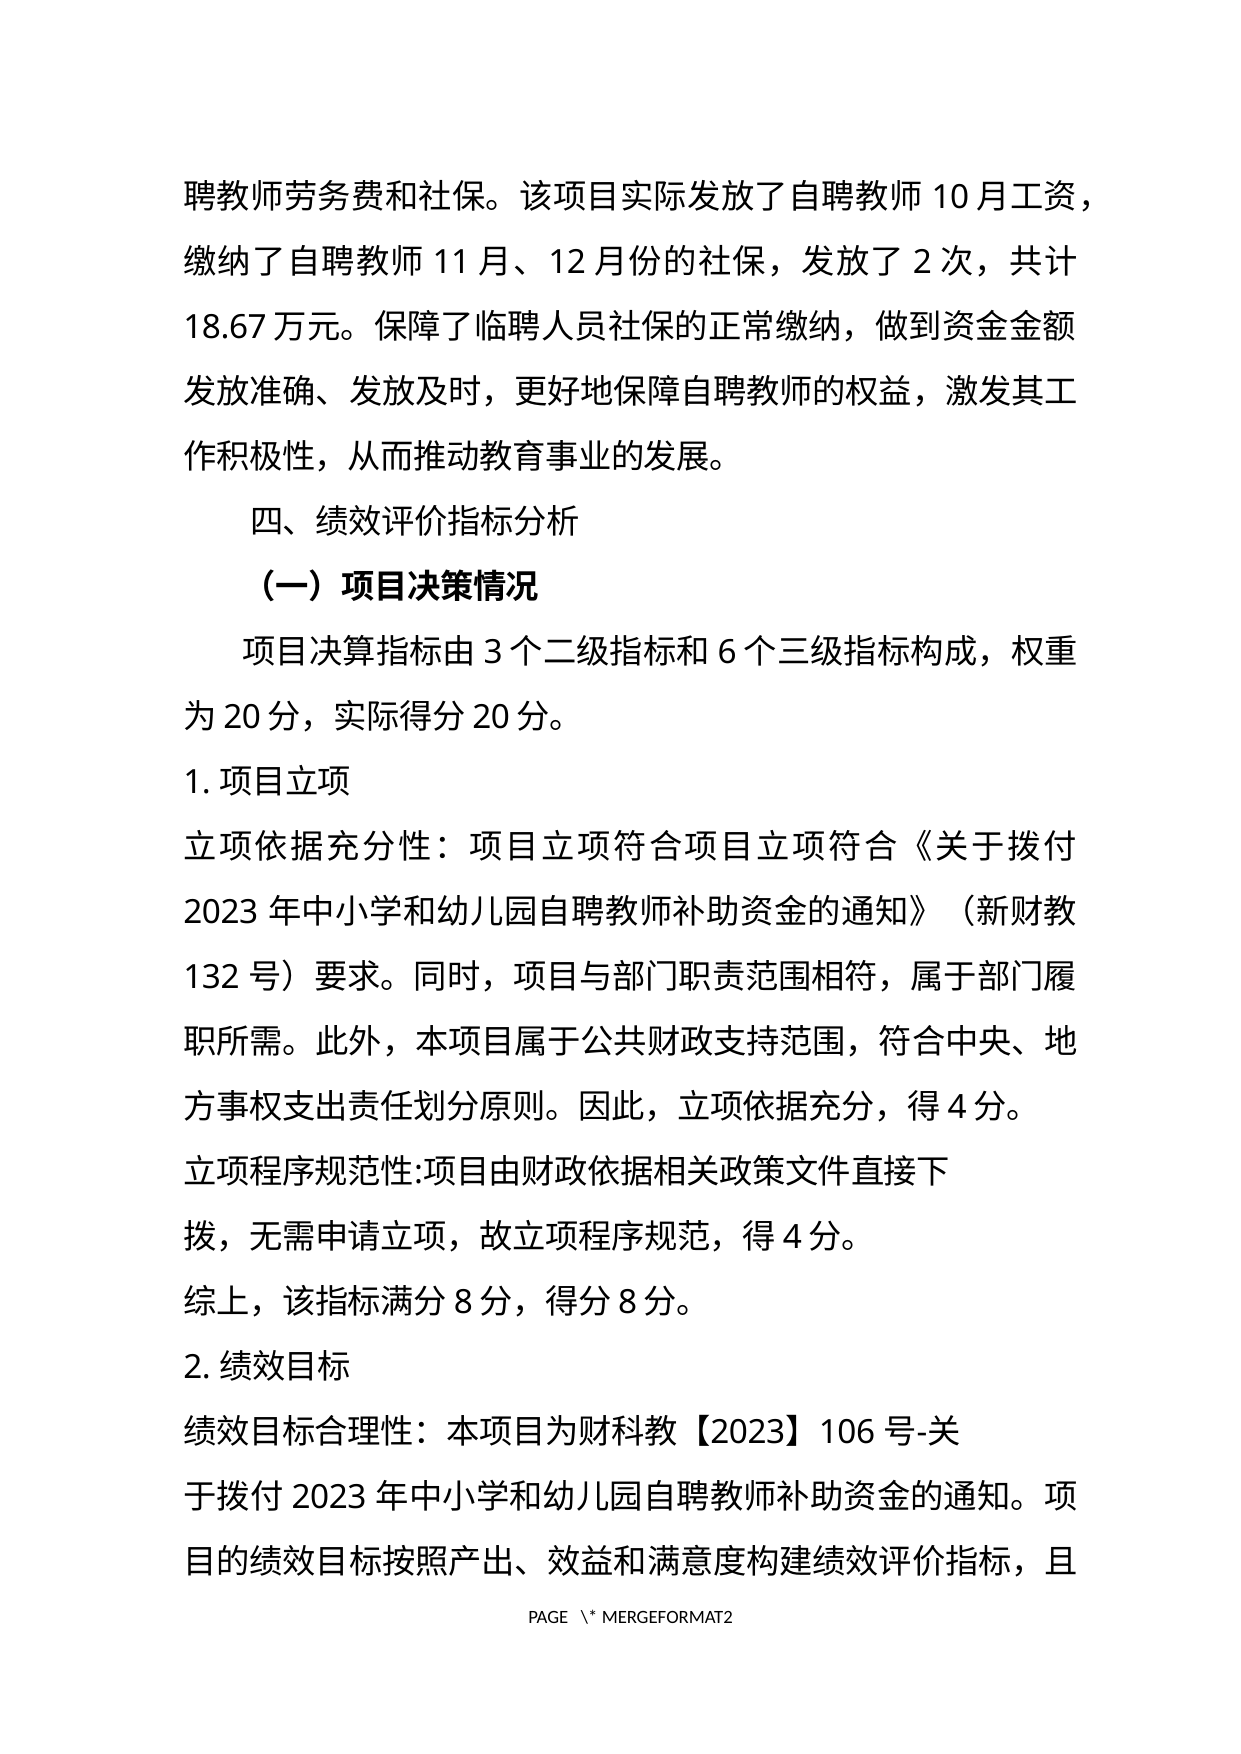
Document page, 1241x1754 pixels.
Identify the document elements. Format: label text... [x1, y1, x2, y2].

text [183, 162, 1078, 487]
text （一）项目决策情况 [183, 552, 1078, 617]
text 四、绩效评价指标分析 [183, 487, 1078, 552]
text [183, 617, 1078, 1592]
